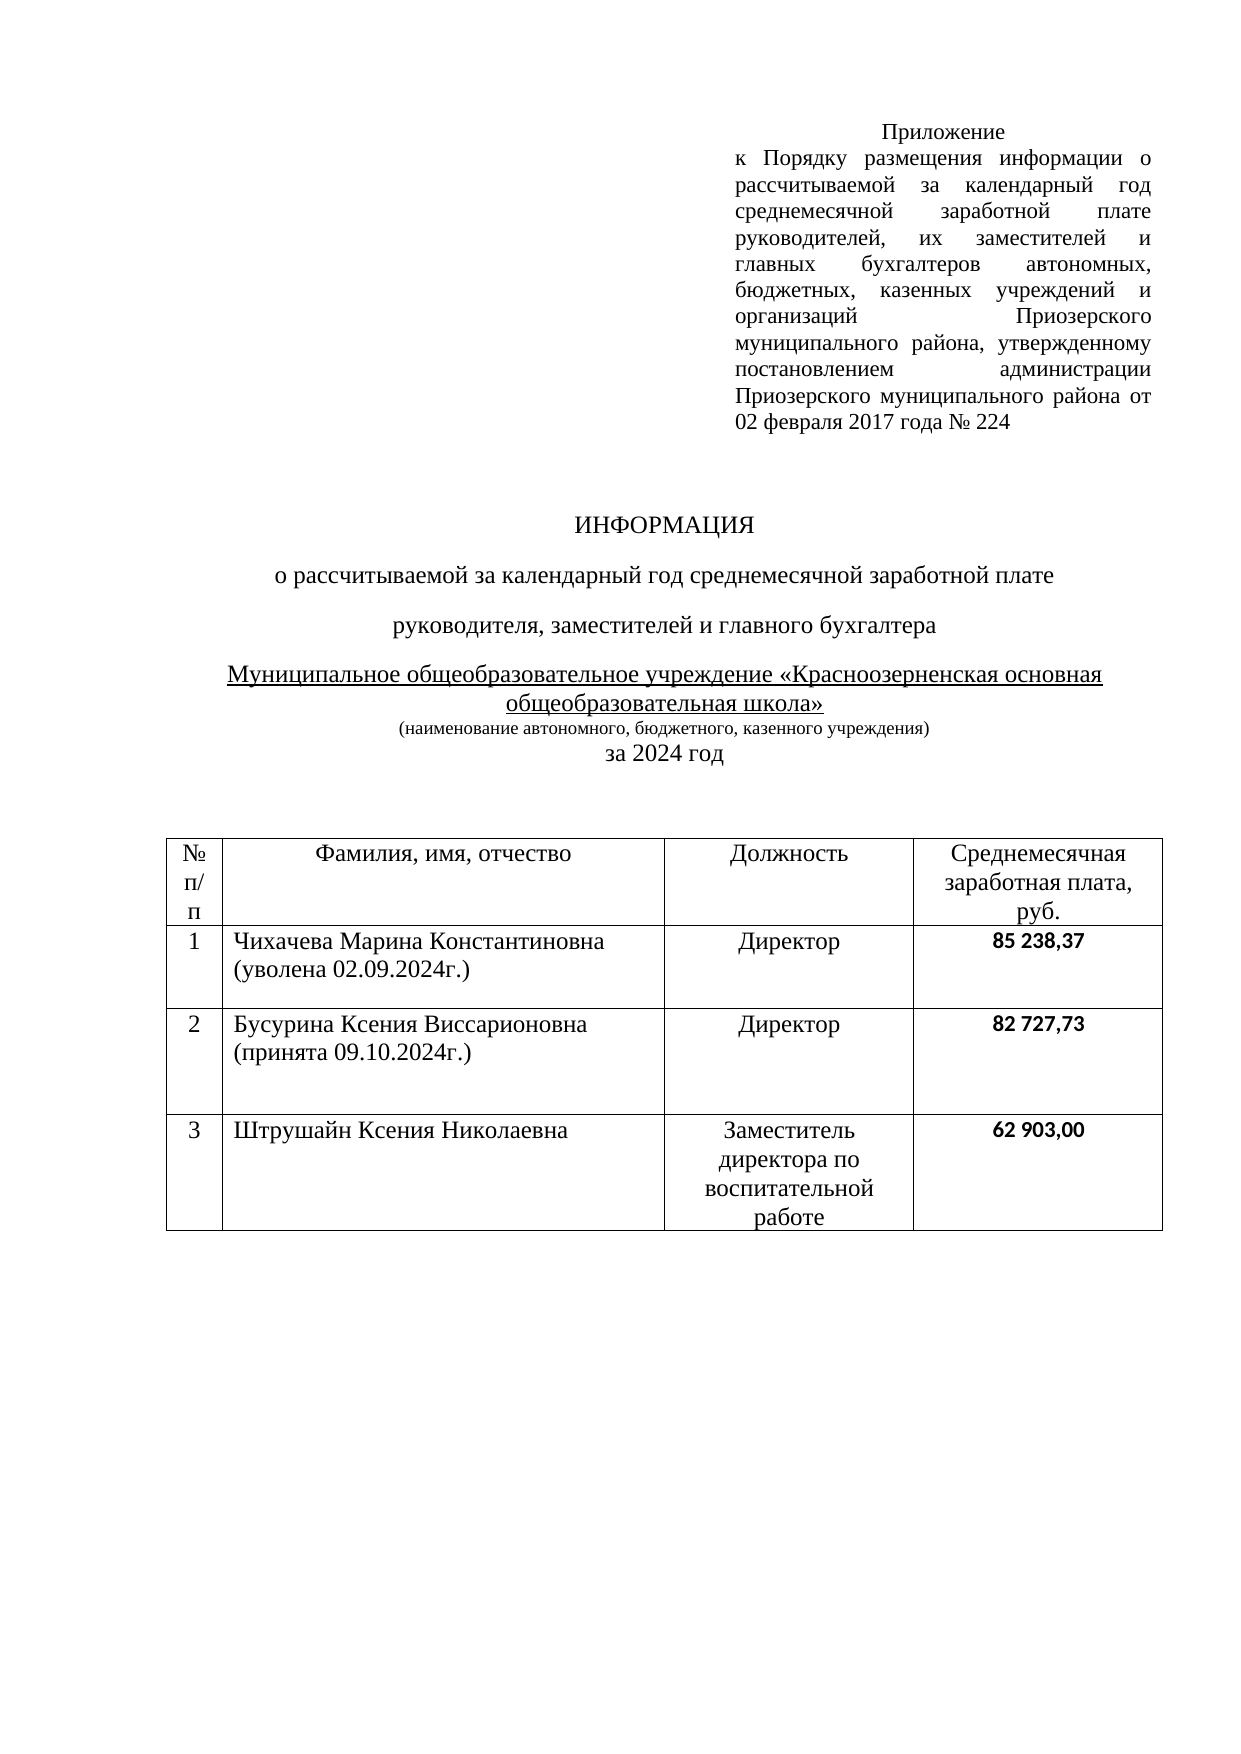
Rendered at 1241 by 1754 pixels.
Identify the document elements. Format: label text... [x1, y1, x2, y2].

table_cell 85 238,37 [914, 926, 1162, 1008]
text Муниципальное общеобразовательное учреждение «Красноозерненская основная общеобразовательная школа» [177, 659, 1152, 717]
table_cell 82 727,73 [914, 1009, 1162, 1114]
table_cell Чихачева Марина Константиновна (уволена 02.09.2024г.) [223, 926, 664, 1008]
table_header Приложение к Порядку размещения информации о рассчитываемой за календарный год среднемесячной заработной плате руководителей, их заместителей и главных бухгалтеров автономных, бюджетных, казенных учреждений и организаций Приозерского муниципального района, утвержденному постановлением администрации Приозерского муниципального района от 02 февраля 2017 года № 224 [724, 118, 1163, 457]
table_header Фамилия, имя, отчество [223, 839, 664, 925]
table_cell 3 [167, 1115, 222, 1230]
table_cell Штрушайн Ксения Николаевна [223, 1115, 664, 1230]
table_cell Директор [665, 926, 913, 1008]
text (наименование автономного, бюджетного, казенного учреждения) [177, 717, 1152, 738]
table_cell 2 [167, 1009, 222, 1114]
text за 2024 год [177, 738, 1152, 767]
table_header № п/п [167, 839, 222, 925]
text ИНФОРМАЦИЯ [177, 511, 1152, 539]
table_cell 62 903,00 [914, 1115, 1162, 1230]
text руководителя, заместителей и главного бухгалтера [177, 610, 1152, 638]
table_header Должность [665, 839, 913, 925]
table_header Среднемесячная заработная плата, руб. [914, 839, 1162, 925]
text о рассчитываемой за календарный год среднемесячной заработной плате [177, 560, 1152, 589]
table_cell Директор [665, 1009, 913, 1114]
table_cell Заместитель директора по воспитательной работе [665, 1115, 913, 1230]
table_cell 1 [167, 926, 222, 1008]
table_cell Бусурина Ксения Виссарионовна (принята 09.10.2024г.) [223, 1009, 664, 1114]
